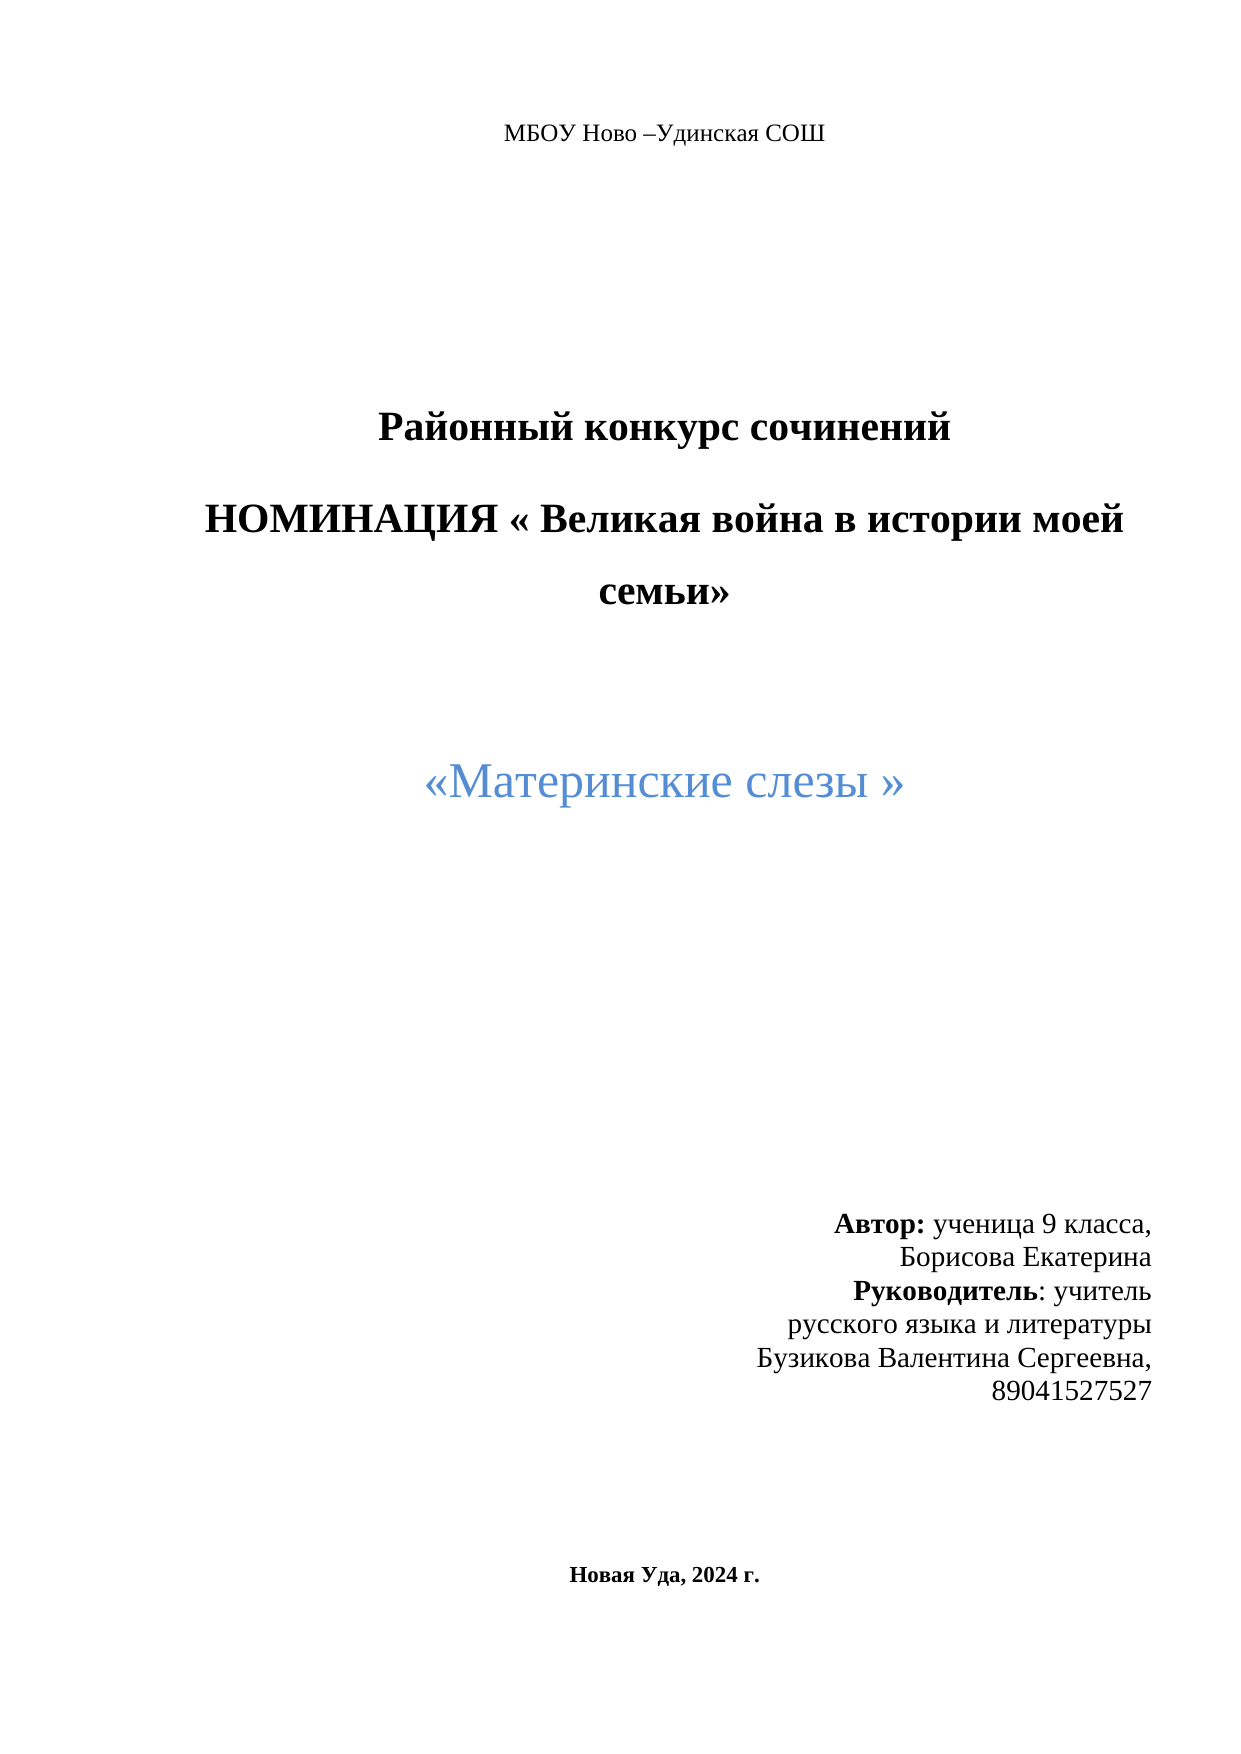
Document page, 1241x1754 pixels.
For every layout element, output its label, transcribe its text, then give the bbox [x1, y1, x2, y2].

text Районный конкурс сочинений [177, 401, 1152, 449]
text МБОУ Ново –Удинская СОШ [177, 118, 1152, 147]
text Автор: ученица 9 класса, [177, 1206, 1152, 1239]
text русского языка и литературы [177, 1306, 1152, 1340]
text Новая Уда, 2024 г. [177, 1561, 1152, 1587]
text Борисова Екатерина [177, 1239, 1152, 1273]
text «Материнские слезы » [177, 751, 1152, 809]
text Бузикова Валентина Сергеевна, [177, 1340, 1152, 1373]
text НОМИНАЦИЯ « Великая война в истории моей семьи» [177, 494, 1152, 614]
text 89041527527 [177, 1373, 1152, 1407]
text Руководитель: учитель [177, 1273, 1152, 1306]
